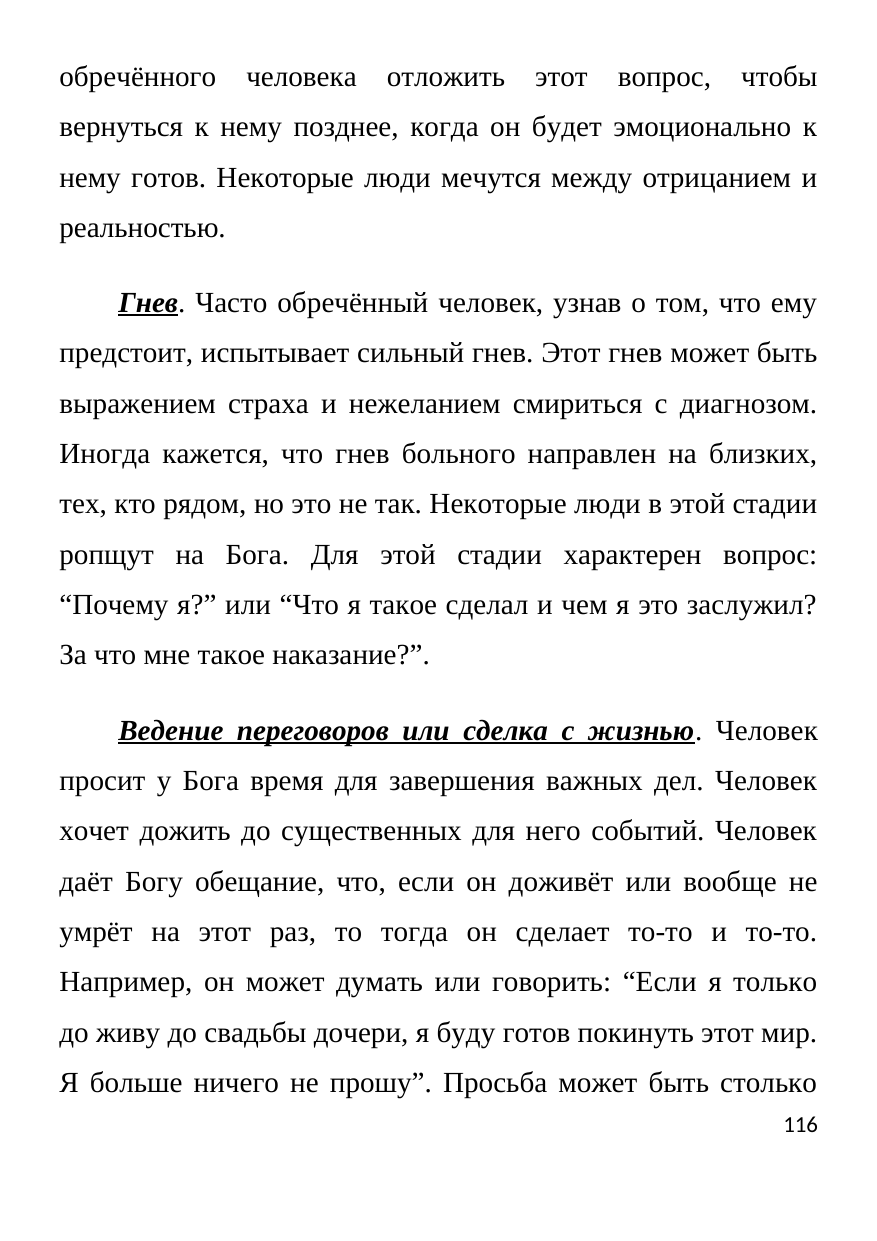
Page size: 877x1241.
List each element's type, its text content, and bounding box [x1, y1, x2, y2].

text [59, 59, 818, 243]
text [59, 713, 818, 1098]
text Гнев. Часто обречённый человек, узнав о том, что ему предстоит, испытывает сильный гнев. Этот гнев может быть выражением страха и нежеланием смириться с диагнозом. Иногда кажется, что гнев больного направлен на близких, тех, кто рядом, но это не так. Некоторые люди в этой стадии ропщут на Бога. Для этой стадии характерен вопрос: “Почему я?” или “Что я такое сделал и чем я это заслужил? За что мне такое наказание?”. [59, 285, 818, 671]
